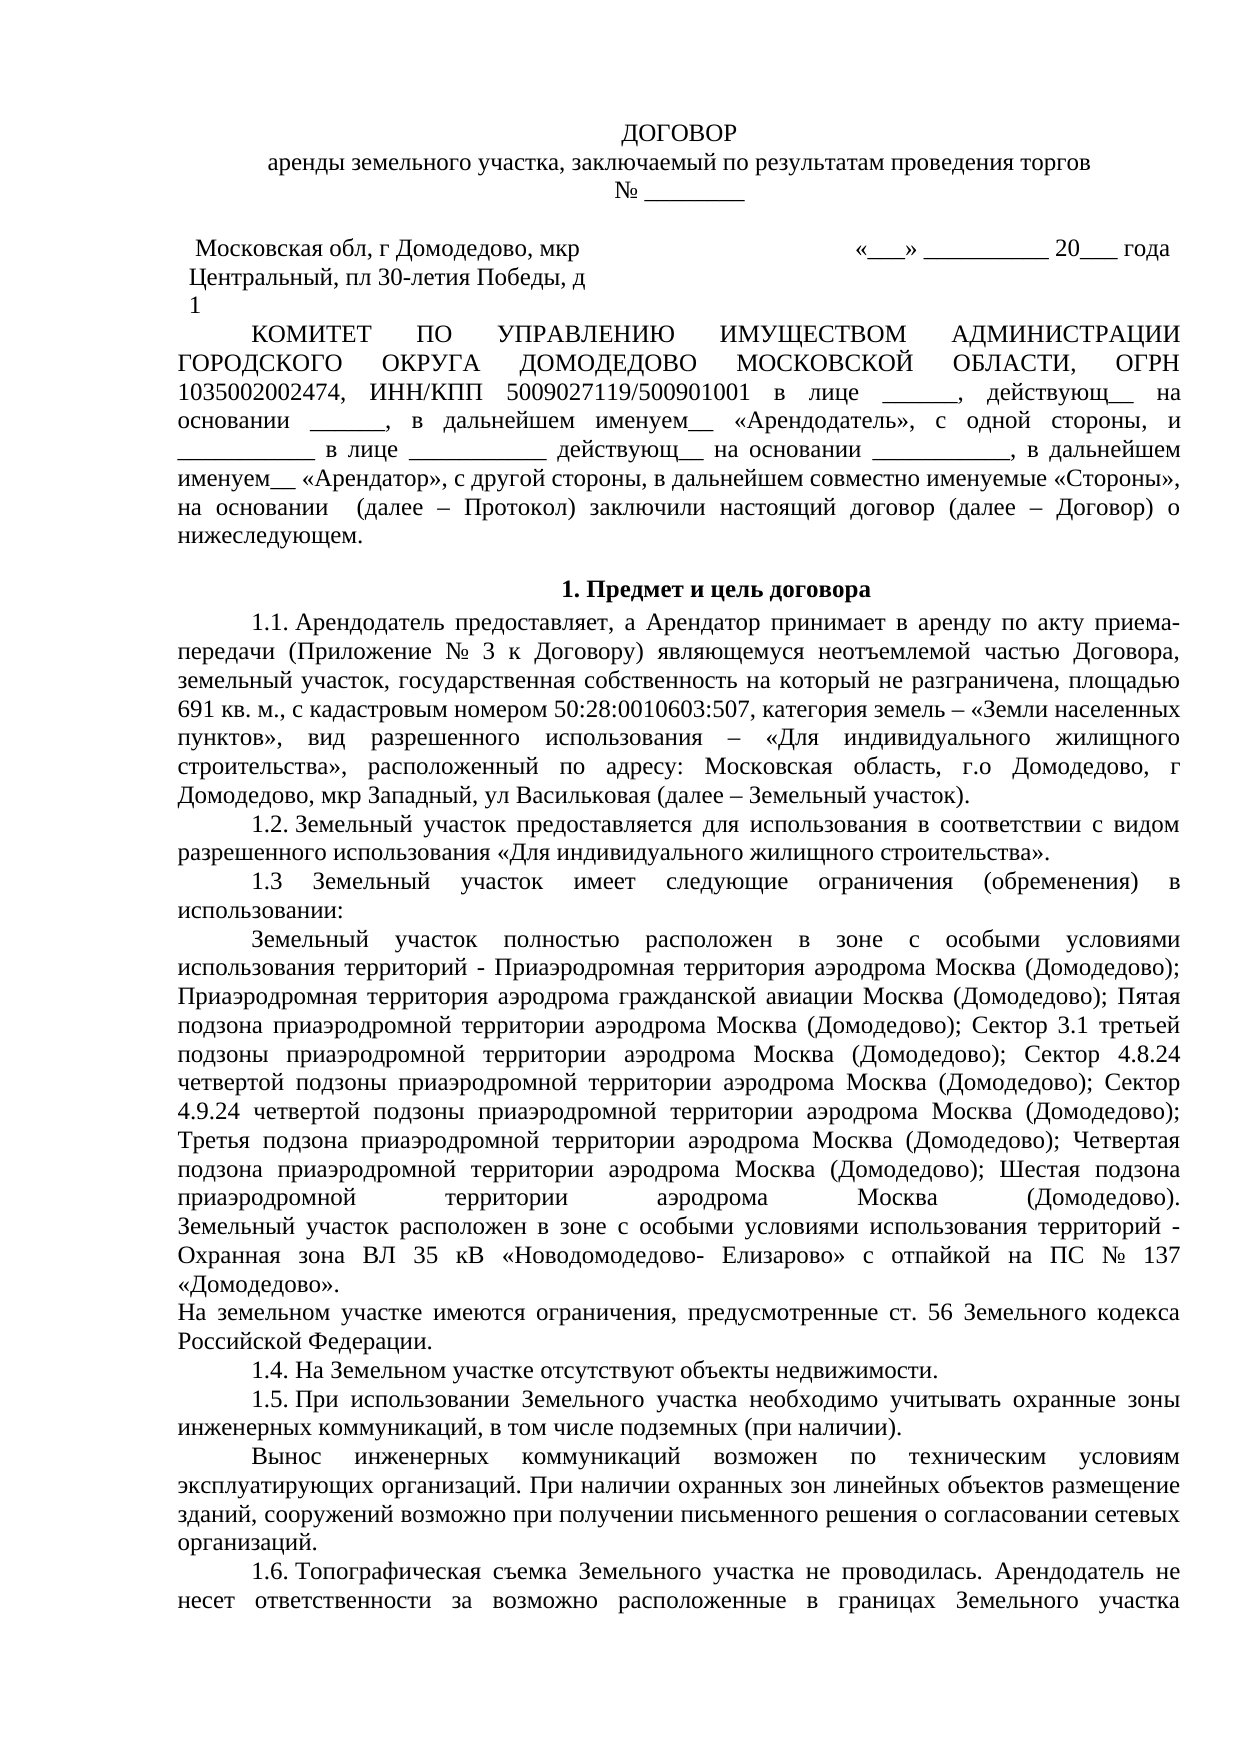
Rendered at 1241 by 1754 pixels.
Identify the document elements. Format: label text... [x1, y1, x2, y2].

text 1.2. Земельный участок предоставляется для использования в соответствии с видом разрешенного использования «Для индивидуального жилищного строительства». [177, 809, 1181, 866]
text 1.3 Земельный участок имеет следующие ограничения (обременения) в использовании: [177, 866, 1181, 924]
text 1.4. На Земельном участке отсутствуют объекты недвижимости. [177, 1355, 1181, 1384]
text Земельный участок полностью расположен в зоне с особыми условиями использования территорий - Приаэродромная территория аэродрома Москва (Домодедово); Приаэродромная территория аэродрома гражданской авиации Москва (Домодедово); Пятая подзона приаэродромной территории аэродрома Москва (Домодедово); Сектор 3.1 третьей подзоны приаэродромной территории аэродрома Москва (Домодедово); Сектор 4.8.24 четвертой подзоны приаэродромной территории аэродрома Москва (Домодедово); Сектор 4.9.24 четвертой подзоны приаэродромной территории аэродрома Москва (Домодедово); Третья подзона приаэродромной территории аэродрома Москва (Домодедово); Четвертая подзона приаэродромной территории аэродрома Москва (Домодедово); Шестая подзона приаэродромной территории аэродрома Москва (Домодедово). Земельный участок расположен в зоне с особыми условиями использования территорий - Охранная зона ВЛ 35 кВ «Новодомодедово- Елизарово» с отпайкой на ПС № 137 «Домодедово». На земельном участке имеются ограничения, предусмотренные ст. 56 Земельного кодекса Российской Федерации. [177, 924, 1181, 1355]
table_header «___» __________ 20___ года [605, 233, 1181, 319]
text КОМИТЕТ ПО УПРАВЛЕНИЮ ИМУЩЕСТВОМ АДМИНИСТРАЦИИ ГОРОДСКОГО ОКРУГА ДОМОДЕДОВО МОСКОВСКОЙ ОБЛАСТИ, ОГРН 1035002002474, ИНН/КПП 5009027119/500901001 в лице ______, действующ__ на основании ______, в дальнейшем именуем__ «Арендодатель», с одной стороны, и ___________ в лице ___________ действующ__ на основании ___________, в дальнейшем именуем__ «Арендатор», с другой стороны, в дальнейшем совместно именуемые «Стороны», на основании (далее – Протокол) заключили настоящий договор (далее – Договор) о нижеследующем. [177, 319, 1181, 549]
text 1. Предмет и цель договора [177, 574, 1181, 603]
text ДОГОВОР [177, 118, 1181, 147]
text 1.1. Арендодатель предоставляет, а Арендатор принимает в аренду по акту приема-передачи (Приложение № 3 к Договору) являющемуся неотъемлемой частью Договора, земельный участок, государственная собственность на который не разграничена, площадью 691 кв. м., с кадастровым номером 50:28:0010603:507, категория земель – «Земли населенных пунктов», вид разрешенного использования – «Для индивидуального жилищного строительства», расположенный по адресу: Московская область, г.о Домодедово, г Домодедово, мкр Западный, ул Васильковая (далее – Земельный участок). [177, 607, 1181, 809]
text аренды земельного участка, заключаемый по результатам проведения торгов [177, 147, 1181, 176]
text 1.5. При использовании Земельного участка необходимо учитывать охранные зоны инженерных коммуникаций, в том числе подземных (при наличии). [177, 1384, 1181, 1441]
text Вынос инженерных коммуникаций возможен по техническим условиям эксплуатирующих организаций. При наличии охранных зон линейных объектов размещение зданий, сооружений возможно при получении письменного решения о согласовании сетевых организаций. [177, 1441, 1181, 1556]
text № ________ [177, 176, 1181, 204]
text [177, 1556, 1181, 1614]
table_header Московская обл, г Домодедово, мкр Центральный, пл 30-летия Победы, д 1 [177, 233, 605, 319]
